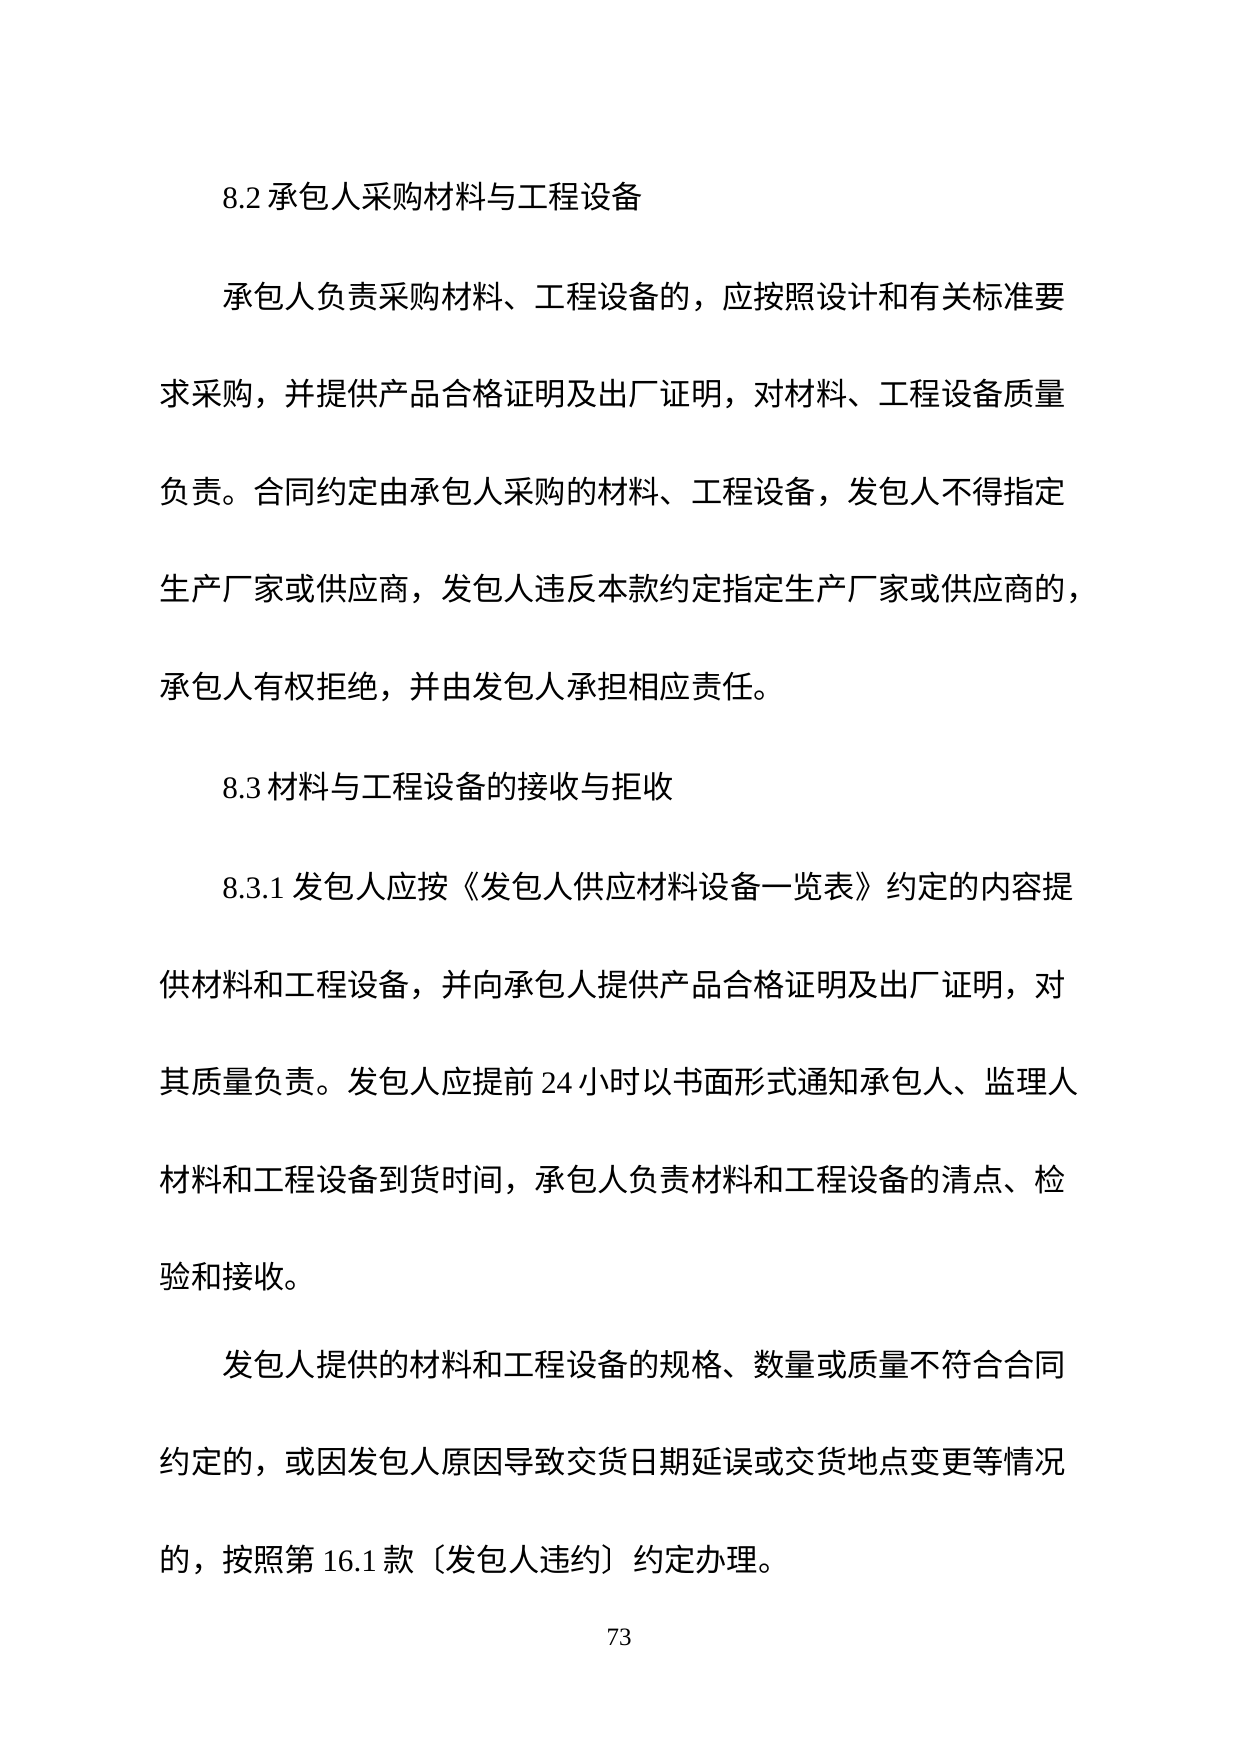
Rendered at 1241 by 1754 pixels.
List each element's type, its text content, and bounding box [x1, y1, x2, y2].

subtitle 8.2承包人采购材料与工程设备 [159, 162, 1078, 227]
text 承包人负责采购材料、工程设备的，应按照设计和有关标准要求采购，并提供产品合格证明及出厂证明，对材料、工程设备质量负责。合同约定由承包人采购的材料、工程设备，发包人不得指定生产厂家或供应商，发包人违反本款约定指定生产厂家或供应商的，承包人有权拒绝，并由发包人承担相应责任。 [159, 262, 1078, 717]
subtitle 8.3材料与工程设备的接收与拒收 [159, 752, 1078, 817]
text 8.3.1 发包人应按《发包人供应材料设备一览表》约定的内容提供材料和工程设备，并向承包人提供产品合格证明及出厂证明，对其质量负责。发包人应提前24小时以书面形式通知承包人、监理人材料和工程设备到货时间，承包人负责材料和工程设备的清点、检验和接收。 [159, 852, 1078, 1307]
text 发包人提供的材料和工程设备的规格、数量或质量不符合合同约定的，或因发包人原因导致交货日期延误或交货地点变更等情况的，按照第16.1款〔发包人违约〕约定办理。 [159, 1330, 1078, 1590]
